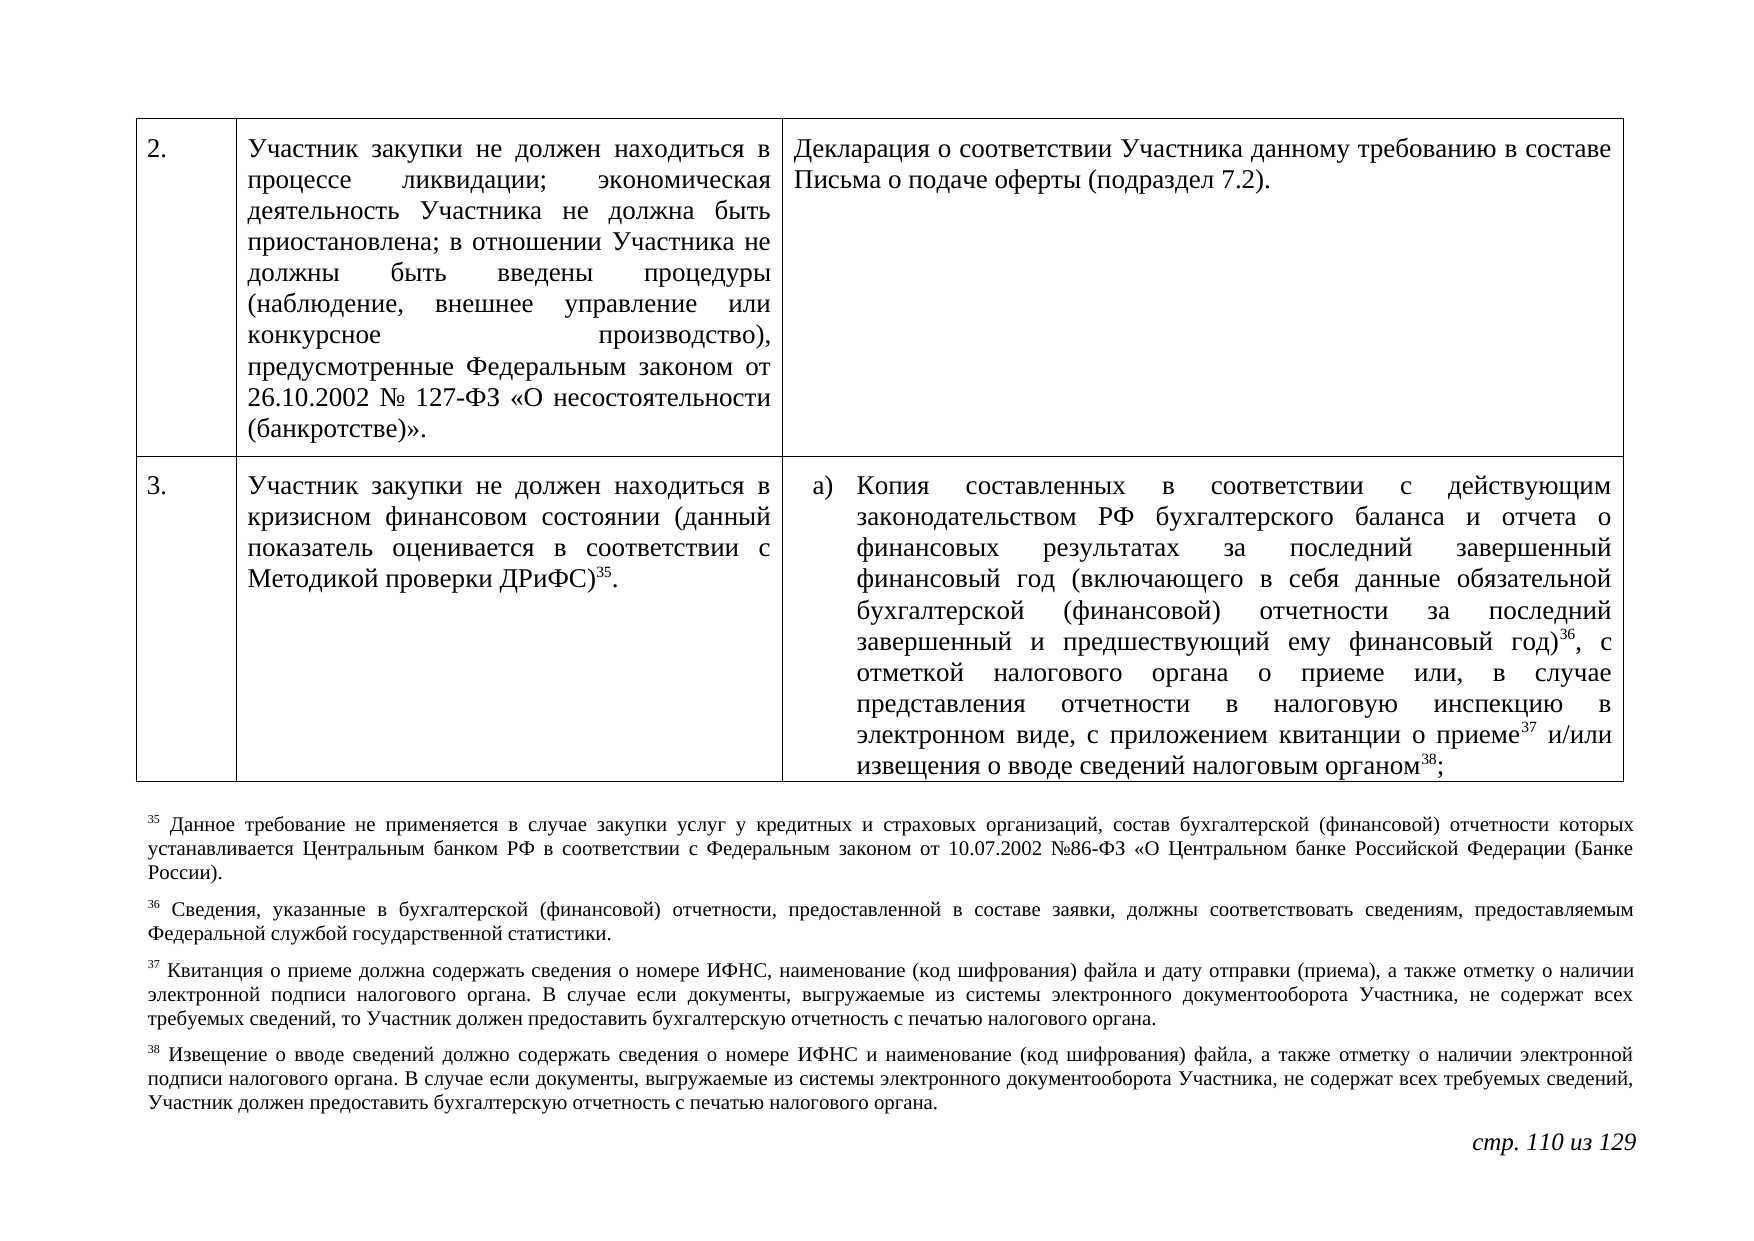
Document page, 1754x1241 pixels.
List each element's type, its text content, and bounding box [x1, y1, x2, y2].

table_cell [137, 119, 236, 456]
table_cell [137, 457, 236, 781]
table_cell Декларация о соответствии Участника данному требованию в составе Письма о подаче оферты (подраздел 7.2). [783, 119, 1623, 456]
table_cell Участник закупки не должен находиться в процессе ликвидации; экономическая деятельность Участника не должна быть приостановлена; в отношении Участника не должны быть введены процедуры (наблюдение, внешнее управление или конкурсное производство), предусмотренные Федеральным законом от 26.10.2002 № 127-ФЗ «О несостоятельности (банкротстве)». [237, 119, 782, 456]
table_cell Копия составленных в соответствии с действующим законодательством РФ бухгалтерского баланса и отчета о финансовых результатах за последний завершенный финансовый год (включающего в себя данные обязательной бухгалтерской (финансовой) отчетности за последний завершенный и предшествующий ему финансовый год), с отметкой налогового органа о приеме или, в случае представления отчетности в налоговую инспекцию в электронном виде, с приложением квитанции о приеме и/или извещения о вводе сведений налоговым органом; Бухгалтерский баланс и отчет о финансовых результатах должны содержать следующие показатели: Основные средства, итого по разделу I, Дебиторская задолженность, Финансовые вложения (за исключением денежных эквивалентов), Денежные средства и денежные эквиваленты, Валюта баланса (актив), Капитал и резервы, Нераспределенная прибыль (непокрытый убыток), в т.ч. промежуточные дивиденды, Итого по разделу III, Долгосрочные заемные средства, Итого по разделу IV, Краткосрочные заемные средства, Кредиторская задолженность, Итого по разделу V, Валюта баланса (пассив), Выручка, Проценты к уплате, Прибыль (убыток) до налогообложения. В случае если Участник предоставляет в налоговые органы упрощенную бухгалтерскую (финансовую) отчетность, ему необходимо предоставить в составе заявки копию данной отчетности с отметкой налогового органа о приеме или, в случае представления отчетности в налоговую инспекцию в электронном виде, с приложением квитанции о приеме и/или извещения о вводе сведений налоговым органом, а также дополнительно сведения о размере всех требуемых показателей по установленной в настоящей Документации о закупке форме (подраздел 7.8) по данным отчетных периодов, содержащихся в предоставленной упрощенной бухгалтерской (финансовой) отчетности. Иные участники закупки (индивидуальные предприниматели и иностранные лица), имеющие право не вести бухгалтерский учет в соответствии с п.2 ст.6 Федерального закона от 06.12.2011 №402-ФЗ «О бухгалтерском учете», предоставляют данные за последний завершенный и предшествующий ему финансовый год по установленной в Документации о закупке форме — Данные бухгалтерской (финансовой) отчетности (форма 8) (подраздел 7.8), заверенные подписями индивидуального предпринимателя / руководителя и главного бухгалтера, а также печатью Участника (при наличии таковой). Вновь зарегистрированные участники, на момент подачи заявки не предоставлявшие в соответствии с действующим законодательством РФ в налоговые органы бухгалтерскую (финансовую) отчетность за завершенный финансовый год, предоставляют заверенную подписями руководителя и главного бухгалтера, а также печатью Участника (при наличии таковой) копию составленной в соответствии с требованиями действующего законодательства РФ промежуточной бухгалтерской (финансовой) отчетности (за последний завершенный квартал), содержащую все вышеперечисленные показатели, либо данные по установленной в Документации о закупке форме — Данные бухгалтерской (финансовой) отчетности (форма 8) (подраздел 7.8). [783, 457, 1623, 781]
table_cell Участник закупки не должен находиться в кризисном финансовом состоянии (данный показатель оценивается в соответствии с Методикой проверки ДРиФС). [237, 457, 782, 781]
